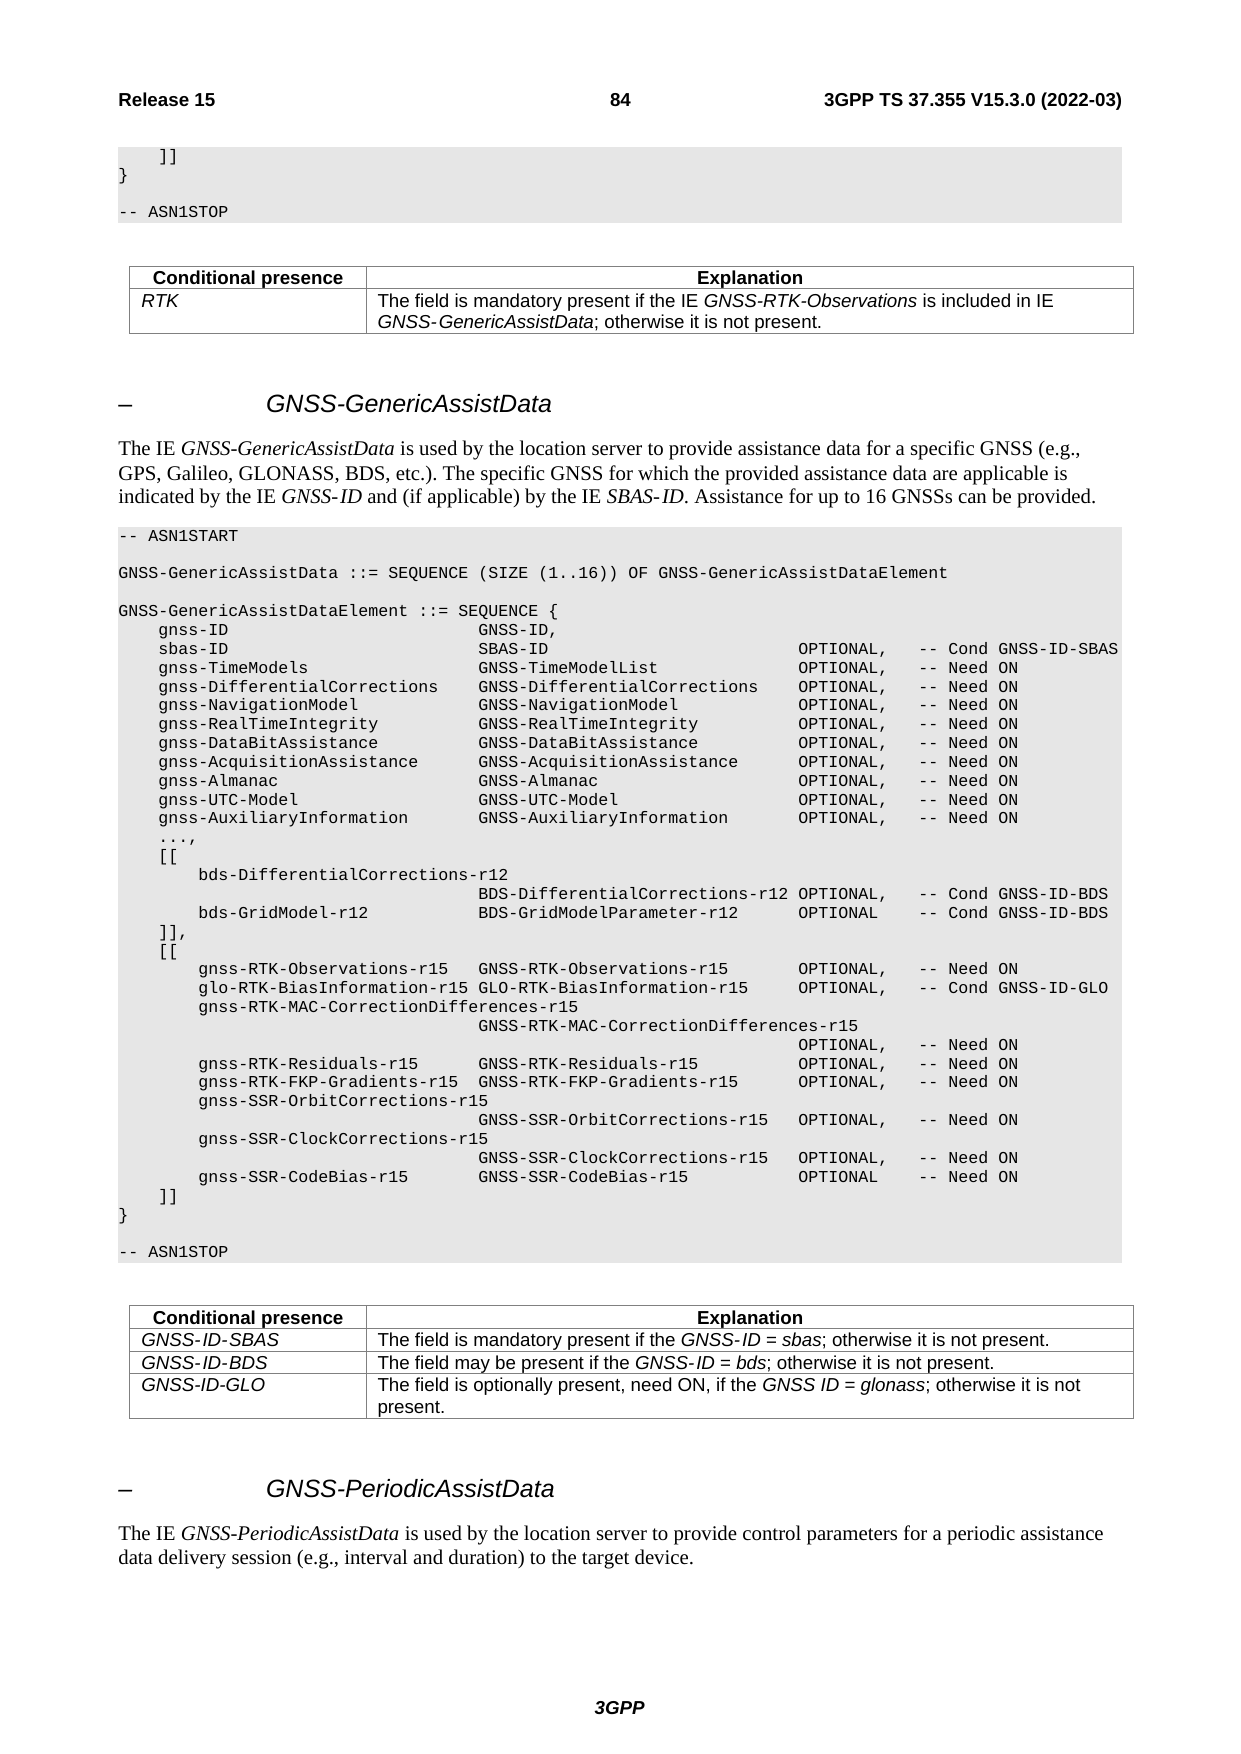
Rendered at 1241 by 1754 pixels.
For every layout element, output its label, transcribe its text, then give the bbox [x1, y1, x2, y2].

text bds-DifferentialCorrections-r12 [118, 867, 1122, 886]
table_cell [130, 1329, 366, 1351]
text OPTIONAL, -- Need ON [118, 1036, 1122, 1055]
text gnss-SSR-CodeBias-r15 GNSS-SSR-CodeBias-r15 OPTIONAL -- Need ON [118, 1168, 1122, 1187]
text gnss-UTC-Model GNSS-UTC-Model OPTIONAL, -- Need ON [118, 791, 1122, 810]
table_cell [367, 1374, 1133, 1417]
text gnss-RTK-Observations-r15 GNSS-RTK-Observations-r15 OPTIONAL, -- Need ON [118, 961, 1122, 980]
text gnss-RTK-MAC-CorrectionDifferences-r15 [118, 999, 1122, 1017]
text GNSS-RTK-MAC-CorrectionDifferences-r15 [118, 1017, 1122, 1036]
text -- ASN1STOP [118, 204, 1122, 223]
text -- ASN1STOP [118, 1244, 1122, 1263]
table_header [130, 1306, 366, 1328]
text ]], [118, 923, 1122, 942]
text sbas-ID SBAS-ID OPTIONAL, -- Cond GNSS-ID-SBAS [118, 640, 1122, 659]
text ]] [118, 147, 1122, 166]
text gnss-AcquisitionAssistance GNSS-AcquisitionAssistance OPTIONAL, -- Need ON [118, 753, 1122, 772]
text [[ [118, 848, 1122, 867]
text gnss-SSR-OrbitCorrections-r15 [118, 1093, 1122, 1112]
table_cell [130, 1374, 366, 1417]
text The IE GNSS-GenericAssistData is used by the location server to provide assistance data for a specific GNSS (e.g., GPS, Galileo, GLONASS, BDS, etc.). The specific GNSS for which the provided assistance data are applicable is indicated by the IE GNSS-ID and (if applicable) by the IE SBAS-ID. Assistance for up to 16 GNSSs can be provided. [118, 436, 1122, 508]
text bds-GridModel-r12 BDS-GridModelParameter-r12 OPTIONAL -- Cond GNSS-ID-BDS [118, 904, 1122, 923]
text gnss-RTK-Residuals-r15 GNSS-RTK-Residuals-r15 OPTIONAL, -- Need ON [118, 1055, 1122, 1074]
subtitle – GNSS-PeriodicAssistData [118, 1474, 1122, 1502]
text gnss-RealTimeIntegrity GNSS-RealTimeIntegrity OPTIONAL, -- Need ON [118, 716, 1122, 735]
text } [118, 1206, 1122, 1225]
text [[ [118, 942, 1122, 961]
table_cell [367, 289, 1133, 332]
text -- ASN1START [118, 527, 1122, 546]
text GNSS-GenericAssistData ::= SEQUENCE (SIZE (1..16)) OF GNSS-GenericAssistDataElement [118, 565, 1122, 584]
text gnss-ID GNSS-ID, [118, 622, 1122, 640]
subtitle – GNSS-GenericAssistData [118, 389, 1122, 418]
text gnss-SSR-ClockCorrections-r15 [118, 1131, 1122, 1149]
text glo-RTK-BiasInformation-r15 GLO-RTK-BiasInformation-r15 OPTIONAL, -- Cond GNSS-ID-GLO [118, 980, 1122, 999]
text GNSS-SSR-OrbitCorrections-r15 OPTIONAL, -- Need ON [118, 1112, 1122, 1131]
text gnss-AuxiliaryInformation GNSS-AuxiliaryInformation OPTIONAL, -- Need ON [118, 810, 1122, 829]
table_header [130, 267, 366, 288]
text gnss-TimeModels GNSS-TimeModelList OPTIONAL, -- Need ON [118, 659, 1122, 678]
text ..., [118, 829, 1122, 848]
text GNSS-GenericAssistDataElement ::= SEQUENCE { [118, 603, 1122, 622]
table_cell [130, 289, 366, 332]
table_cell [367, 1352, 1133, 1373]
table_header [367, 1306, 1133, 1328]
text BDS-DifferentialCorrections-r12 OPTIONAL, -- Cond GNSS-ID-BDS [118, 886, 1122, 904]
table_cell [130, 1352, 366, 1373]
text gnss-DifferentialCorrections GNSS-DifferentialCorrections OPTIONAL, -- Need ON [118, 678, 1122, 697]
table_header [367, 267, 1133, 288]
text ]] [118, 1187, 1122, 1206]
text gnss-Almanac GNSS-Almanac OPTIONAL, -- Need ON [118, 772, 1122, 791]
text } [118, 166, 1122, 185]
text gnss-NavigationModel GNSS-NavigationModel OPTIONAL, -- Need ON [118, 697, 1122, 716]
text The IE GNSS-PeriodicAssistData is used by the location server to provide control parameters for a periodic assistance data delivery session (e.g., interval and duration) to the target device. [118, 1521, 1122, 1569]
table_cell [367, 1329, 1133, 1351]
text GNSS-SSR-ClockCorrections-r15 OPTIONAL, -- Need ON [118, 1149, 1122, 1168]
text gnss-RTK-FKP-Gradients-r15 GNSS-RTK-FKP-Gradients-r15 OPTIONAL, -- Need ON [118, 1074, 1122, 1093]
text gnss-DataBitAssistance GNSS-DataBitAssistance OPTIONAL, -- Need ON [118, 735, 1122, 753]
